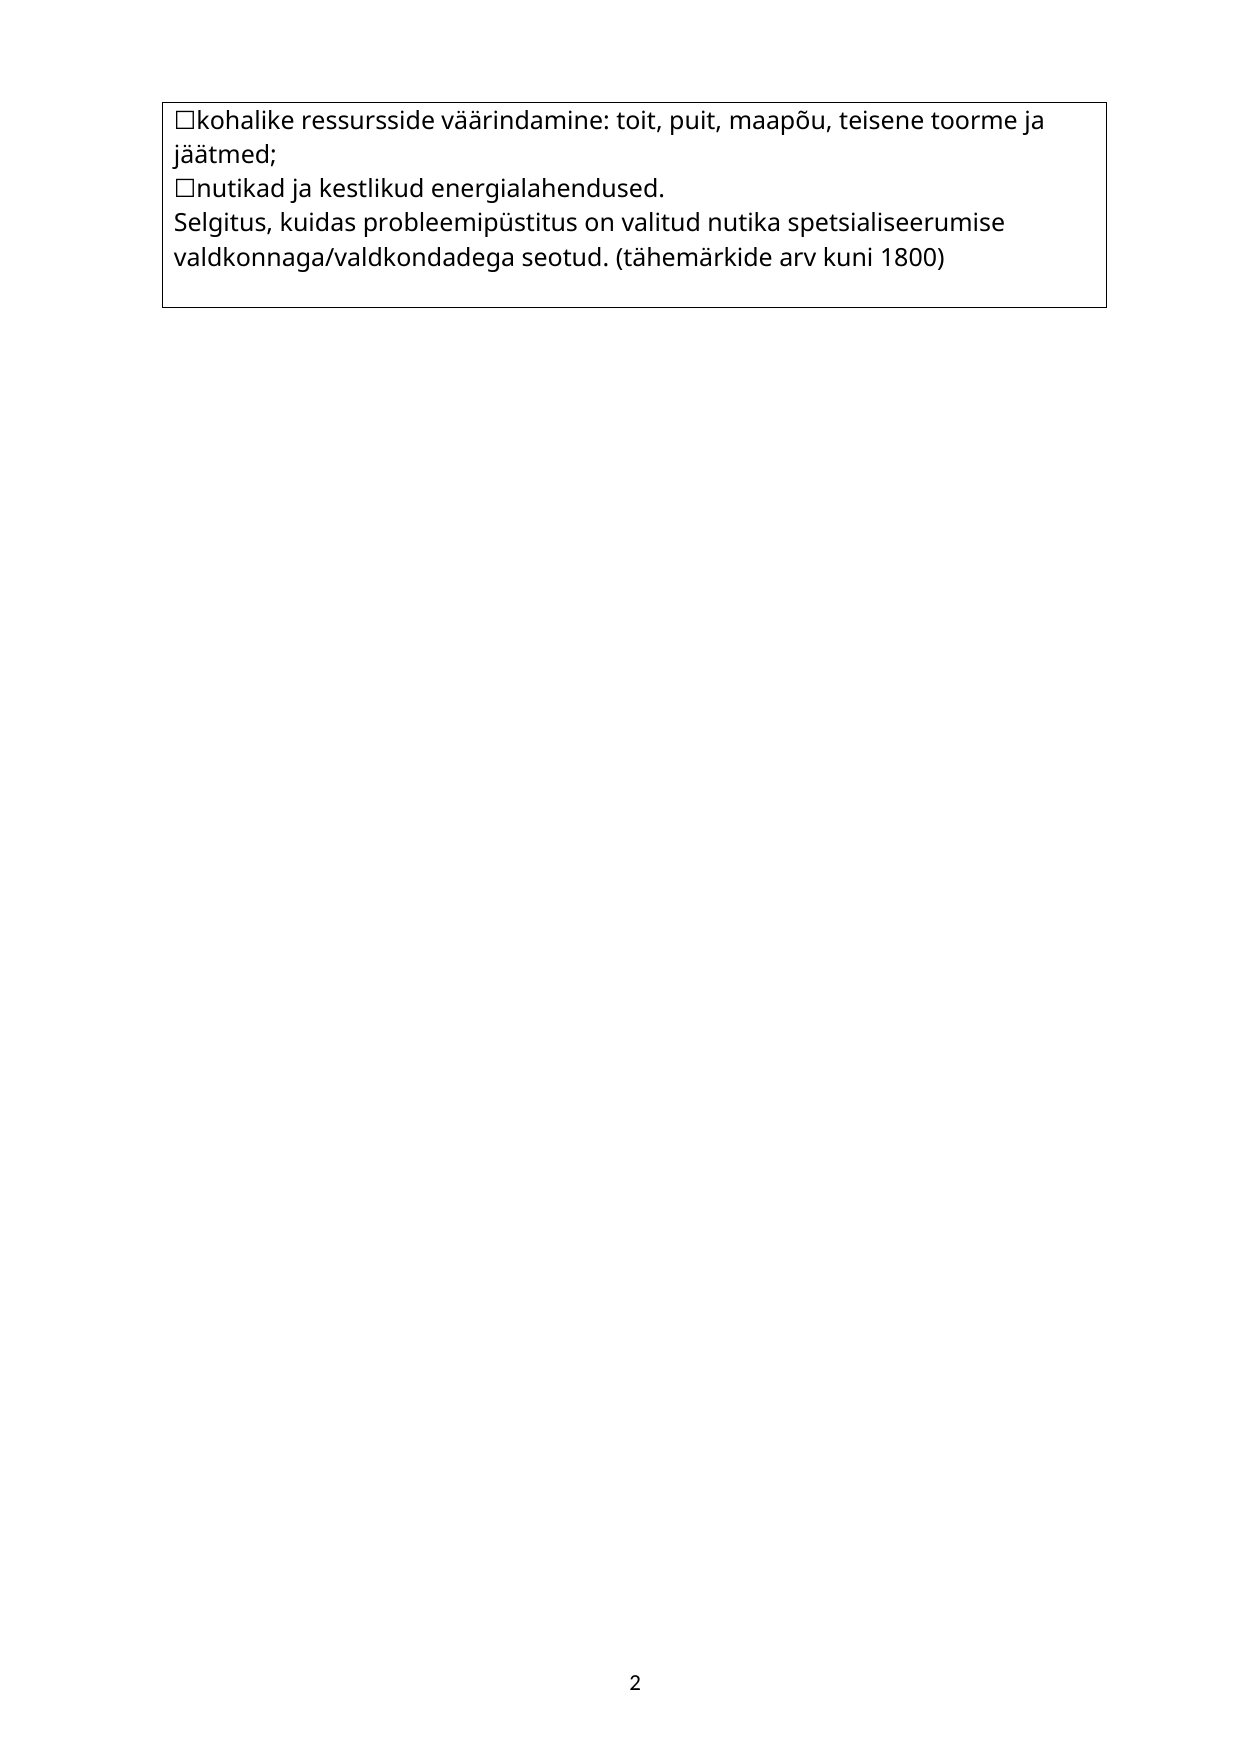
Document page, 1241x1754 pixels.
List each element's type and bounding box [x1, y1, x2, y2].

table_cell [163, 103, 1106, 307]
